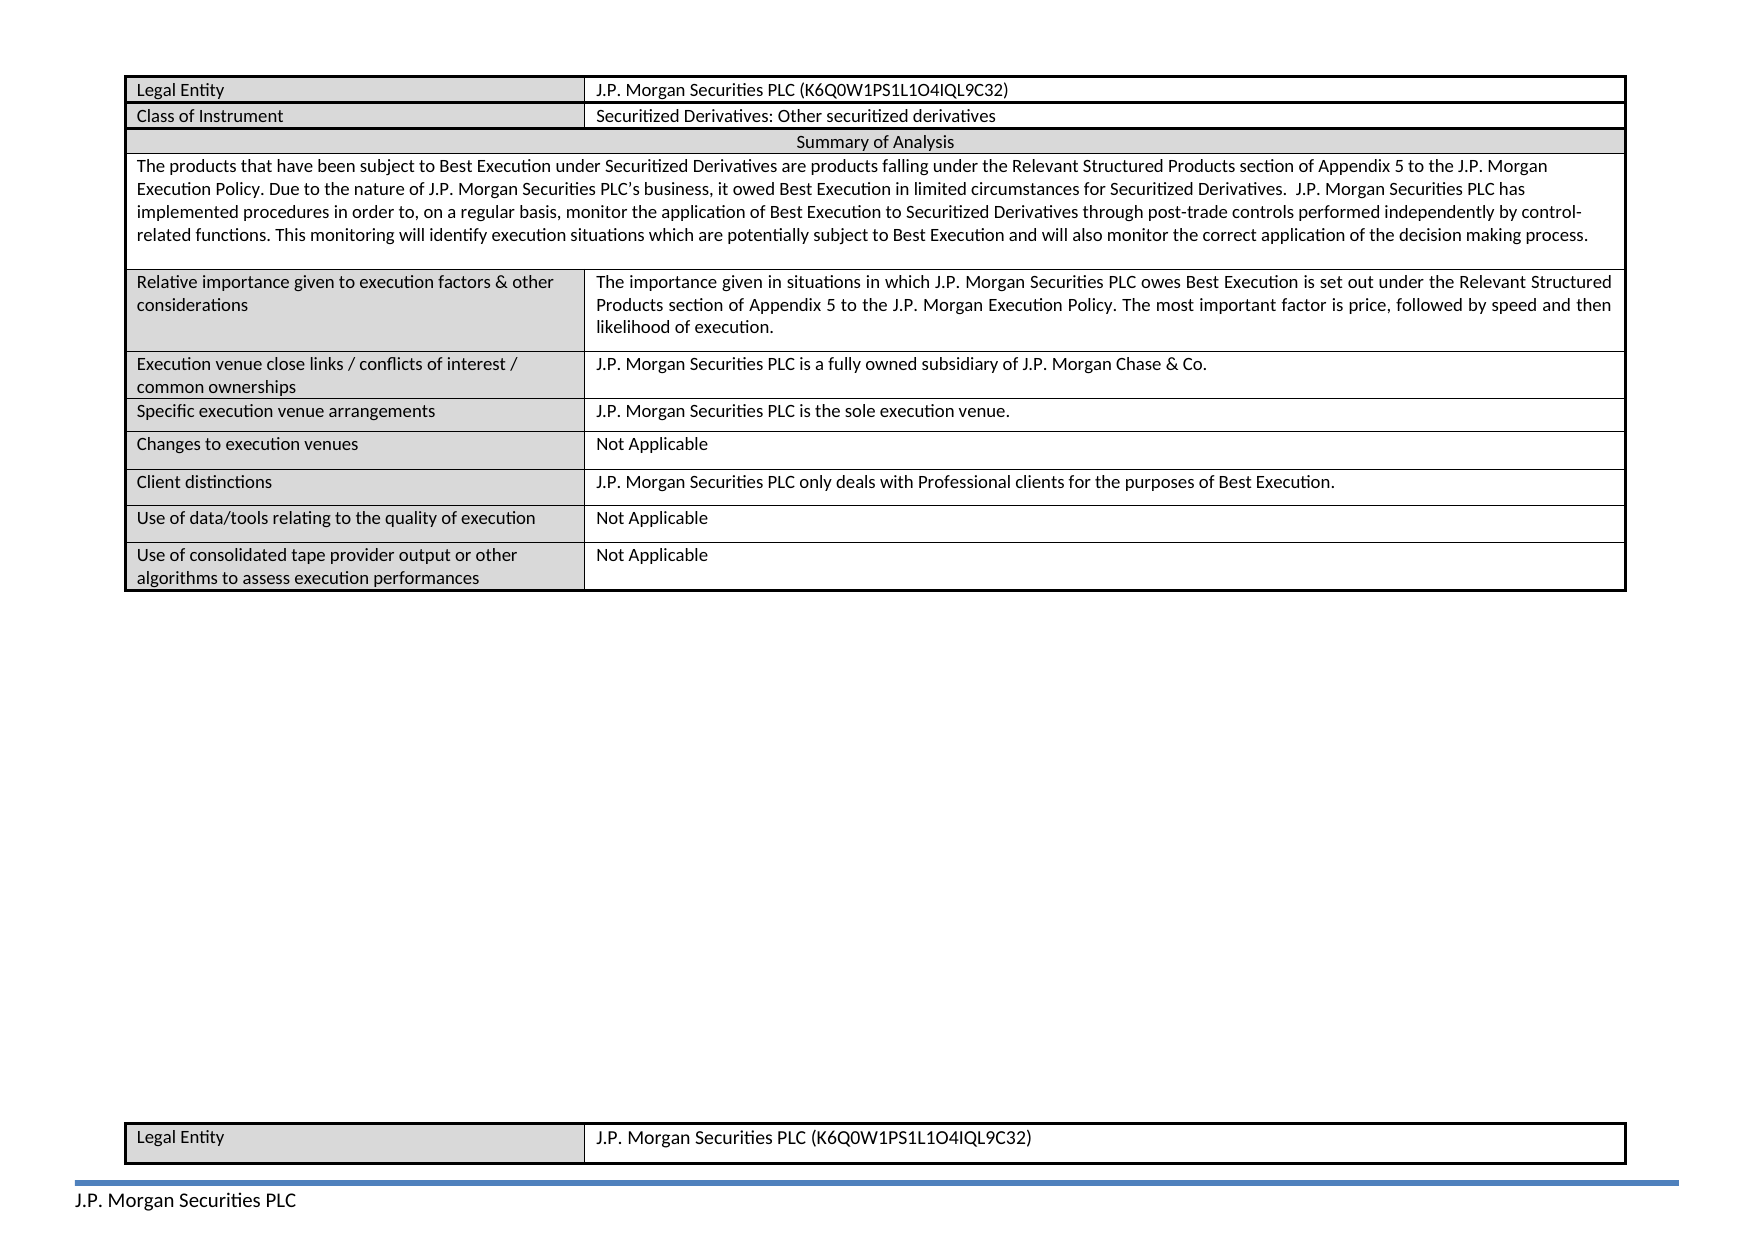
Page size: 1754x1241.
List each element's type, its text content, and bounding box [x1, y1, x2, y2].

table_cell Use of data/tools relating to the quality of execution [127, 506, 584, 542]
table_cell Not Applicable [585, 506, 1624, 542]
table_header Legal Entity [127, 78, 584, 101]
table_cell The importance given in situations in which J.P. Morgan Securities PLC owes Best Execution is set out under the Relevant Structured Products section of Appendix 5 to the J.P. Morgan Execution Policy. The most important factor is price, followed by speed and then likelihood of execution. [585, 270, 1624, 351]
table_cell Relative importance given to execution factors & other considerations [127, 270, 584, 351]
table_cell J.P. Morgan Securities PLC is the sole execution venue. [585, 399, 1624, 431]
table_cell Summary of Analysis [127, 130, 1624, 153]
table_cell Changes to execution venues [127, 432, 584, 469]
table_cell Specific execution venue arrangements [127, 399, 584, 431]
table_header J.P. Morgan Securities PLC (K6Q0W1PS1L1O4IQL9C32) [585, 1125, 1624, 1162]
table_cell Use of consolidated tape provider output or other algorithms to assess execution performances [127, 543, 584, 589]
table_cell Execution venue close links / conflicts of interest / common ownerships [127, 352, 584, 398]
table_cell Client distinctions [127, 470, 584, 505]
table_cell The products that have been subject to Best Execution under Securitized Derivatives are products falling under the Relevant Structured Products section of Appendix 5 to the J.P. Morgan Execution Policy. Due to the nature of J.P. Morgan Securities PLC’s business, it owed Best Execution in limited circumstances for Securitized Derivatives. J.P. Morgan Securities PLC has implemented procedures in order to, on a regular basis, monitor the application of Best Execution to Securitized Derivatives through post-trade controls performed independently by control-related functions. This monitoring will identify execution situations which are potentially subject to Best Execution and will also monitor the correct application of the decision making process. [127, 154, 1624, 269]
table_header J.P. Morgan Securities PLC (K6Q0W1PS1L1O4IQL9C32) [585, 78, 1624, 101]
table_cell Securitized Derivatives: Other securitized derivatives [585, 104, 1624, 127]
table_cell Class of Instrument [127, 104, 584, 127]
table_cell Not Applicable [585, 432, 1624, 469]
table_header Legal Entity [127, 1125, 584, 1162]
table_cell Not Applicable [585, 543, 1624, 589]
table_cell J.P. Morgan Securities PLC only deals with Professional clients for the purposes of Best Execution. [585, 470, 1624, 505]
table_cell J.P. Morgan Securities PLC is a fully owned subsidiary of J.P. Morgan Chase & Co. [585, 352, 1624, 398]
